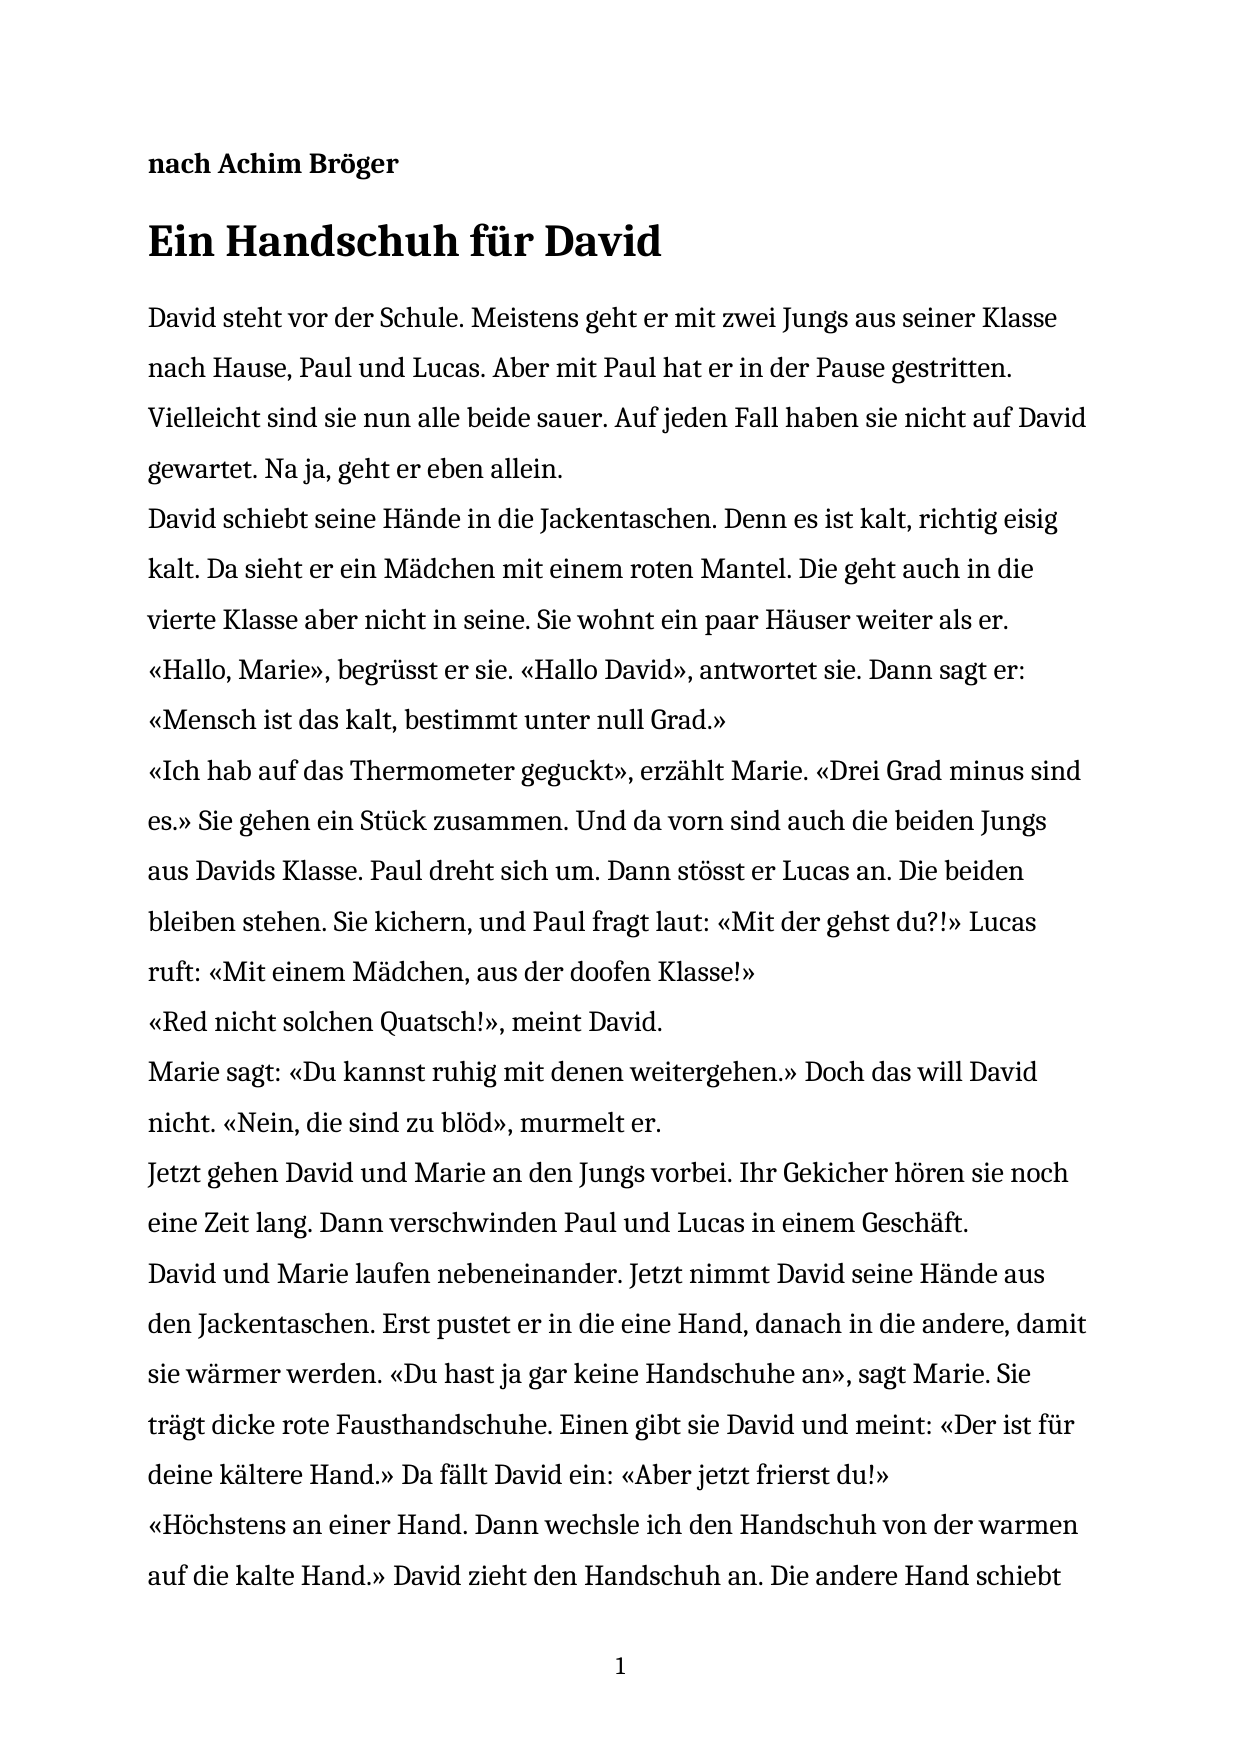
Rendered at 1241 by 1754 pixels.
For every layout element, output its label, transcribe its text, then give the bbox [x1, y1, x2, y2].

text Ein Handschuh für David [148, 215, 1093, 267]
text nach Achim Bröger [148, 148, 1093, 181]
text David und Marie laufen nebeneinander. Jetzt nimmt David seine Hände aus den Jackentaschen. Erst pustet er in die eine Hand, danach in die andere, damit sie wärmer werden. «Du hast ja gar keine Handschuhe an», sagt Marie. Sie trägt dicke rote Fausthandschuhe. Einen gibt sie David und meint: «Der ist für deine kältere Hand.» Da fällt David ein: «Aber jetzt frierst du!» [148, 1257, 1093, 1492]
text Marie sagt: «Du kannst ruhig mit denen weitergehen.» Doch das will David nicht. «Nein, die sind zu blöd», murmelt er. [148, 1056, 1093, 1139]
text «Red nicht solchen Quatsch!», meint David. [148, 1005, 1093, 1039]
text «Ich hab auf das Thermometer geguckt», erzählt Marie. «Drei Grad minus sind es.» Sie gehen ein Stück zusammen. Und da vorn sind auch die beiden Jungs aus Davids Klasse. Paul dreht sich um. Dann stösst er Lucas an. Die beiden bleiben stehen. Sie kichern, und Paul fragt laut: «Mit der gehst du?!» Lucas ruft: «Mit einem Mädchen, aus der doofen Klasse!» [148, 754, 1093, 988]
text Jetzt gehen David und Marie an den Jungs vorbei. Ihr Gekicher hören sie noch eine Zeit lang. Dann verschwinden Paul und Lucas in einem Geschäft. [148, 1156, 1093, 1240]
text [148, 1508, 1093, 1592]
text David schiebt seine Hände in die Jackentaschen. Denn es ist kalt, richtig eisig kalt. Da sieht er ein Mädchen mit einem roten Mantel. Die geht auch in die vierte Klasse aber nicht in seine. Sie wohnt ein paar Häuser weiter als er. «Hallo, Marie», begrüsst er sie. «Hallo David», antwortet sie. Dann sagt er: «Mensch ist das kalt, bestimmt unter null Grad.» [148, 502, 1093, 737]
text David steht vor der Schule. Meistens geht er mit zwei Jungs aus seiner Klasse nach Hause, Paul und Lucas. Aber mit Paul hat er in der Pause gestritten. Vielleicht sind sie nun alle beide sauer. Auf jeden Fall haben sie nicht auf David gewartet. Na ja, geht er eben allein. [148, 301, 1093, 485]
